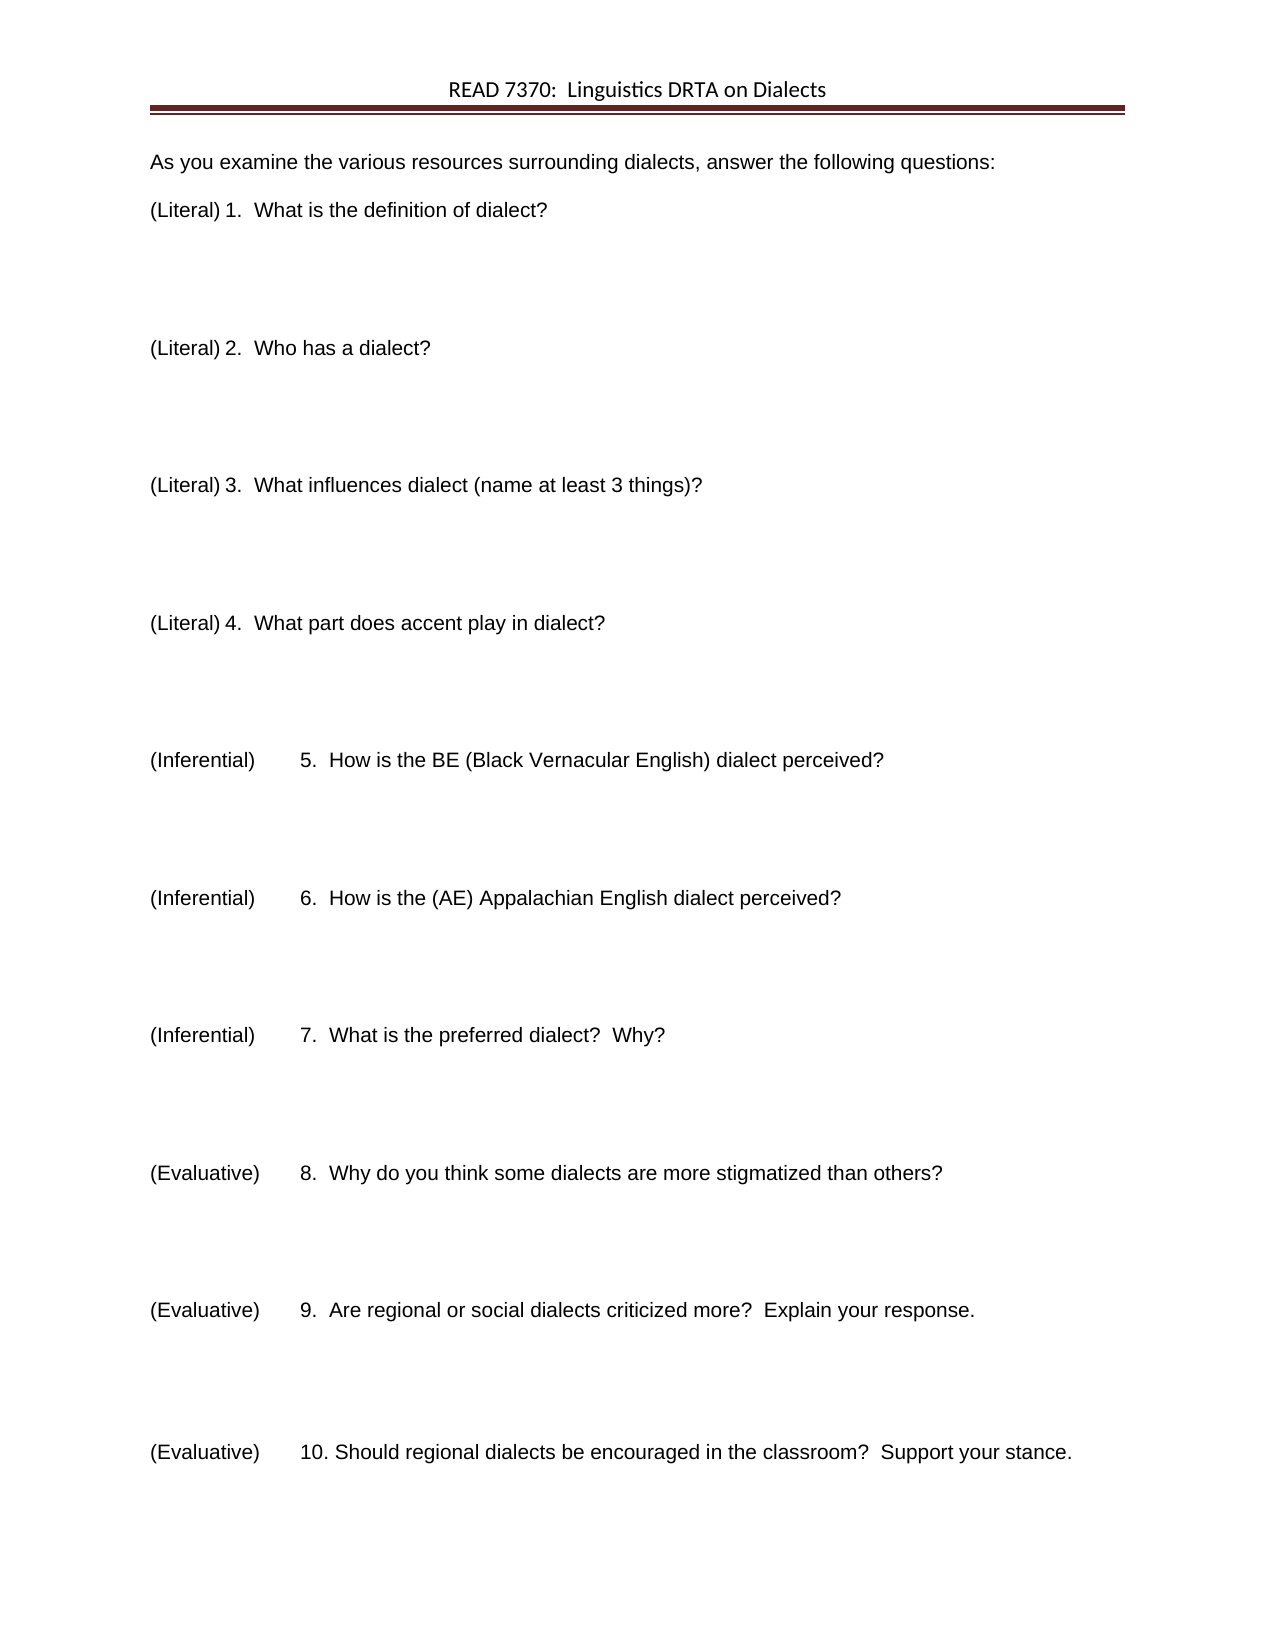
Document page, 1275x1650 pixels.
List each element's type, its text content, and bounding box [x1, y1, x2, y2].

text (Inferential) 7. What is the preferred dialect? Why? [150, 1023, 1125, 1047]
text (Literal) 3. What influences dialect (name at least 3 things)? [150, 473, 1125, 497]
text (Inferential) 5. How is the BE (Black Vernacular English) dialect perceived? [150, 748, 1125, 772]
text (Literal) 2. Who has a dialect? [150, 336, 1125, 360]
text (Inferential) 6. How is the (AE) Appalachian English dialect perceived? [150, 886, 1125, 910]
text (Literal) 1. What is the definition of dialect? [150, 198, 1125, 222]
text (Evaluative) 9. Are regional or social dialects criticized more? Explain your response. [150, 1298, 1125, 1322]
text (Evaluative) 10. Should regional dialects be encouraged in the classroom? Support your stance. [150, 1440, 1125, 1464]
text (Literal) 4. What part does accent play in dialect? [150, 611, 1125, 635]
text (Evaluative) 8. Why do you think some dialects are more stigmatized than others? [150, 1161, 1125, 1185]
text As you examine the various resources surrounding dialects, answer the following questions: [150, 150, 1125, 174]
